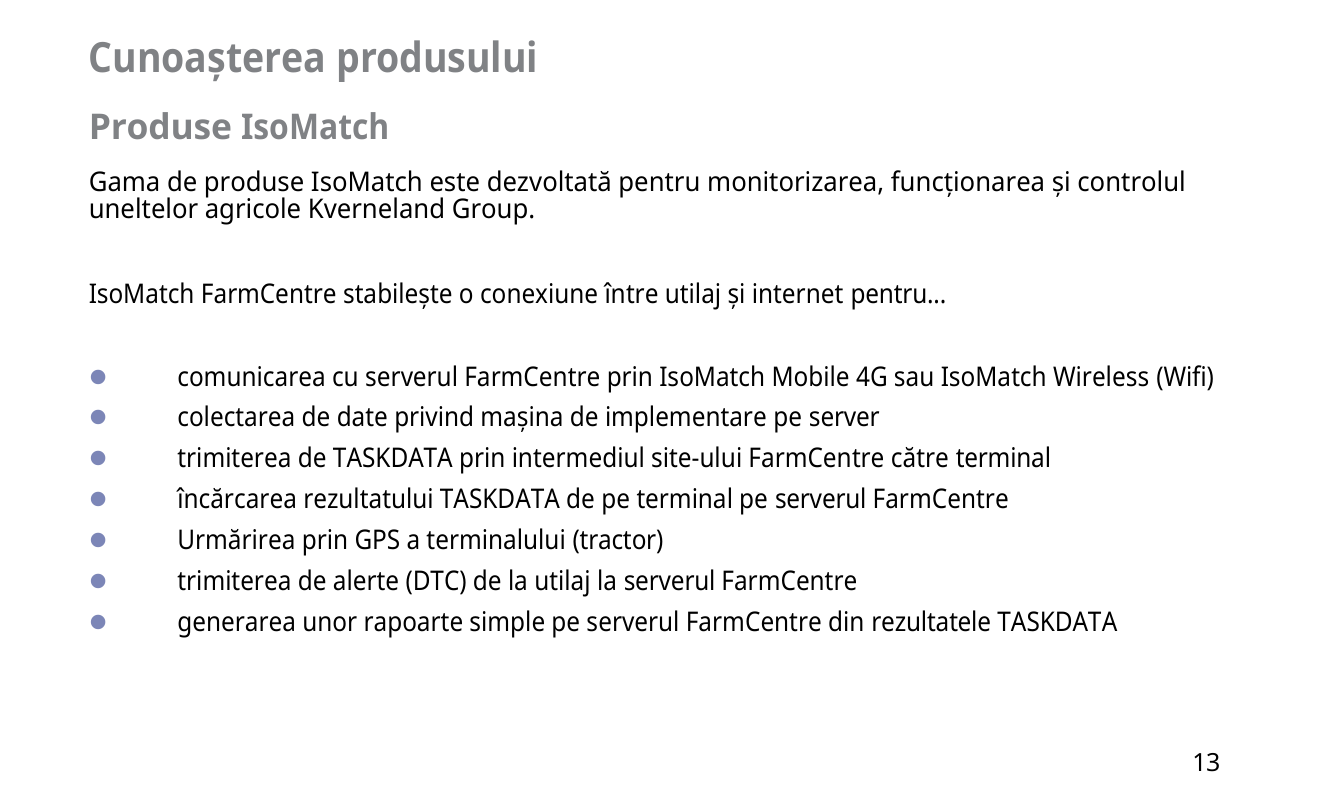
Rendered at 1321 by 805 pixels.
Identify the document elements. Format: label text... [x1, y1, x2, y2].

list trimiterea de TASKDATA prin intermediul site-ului FarmCentre către terminal [88, 439, 1258, 476]
list generarea unor rapoarte simple pe serverul FarmCentre din rezultatele TASKDATA [88, 602, 1258, 639]
subtitle Cunoașterea produsului [88, 27, 1258, 84]
list încărcarea rezultatului TASKDATA de pe terminal pe serverul FarmCentre [88, 480, 1258, 517]
text IsoMatch FarmCentre stabilește o conexiune între utilaj și internet pentru... [88, 274, 1258, 311]
subtitle Produse IsoMatch [88, 102, 1258, 150]
list comunicarea cu serverul FarmCentre prin IsoMatch Mobile 4G sau IsoMatch Wireless (Wifi) [88, 357, 1258, 394]
list trimiterea de alerte (DTC) de la utilaj la serverul FarmCentre [88, 561, 1258, 598]
list colectarea de date privind mașina de implementare pe server [88, 398, 1258, 435]
text Gama de produse IsoMatch este dezvoltată pentru monitorizarea, funcționarea și controlul uneltelor agricole Kverneland Group. [88, 169, 1258, 226]
list Urmărirea prin GPS a terminalului (tractor) [88, 521, 1258, 557]
